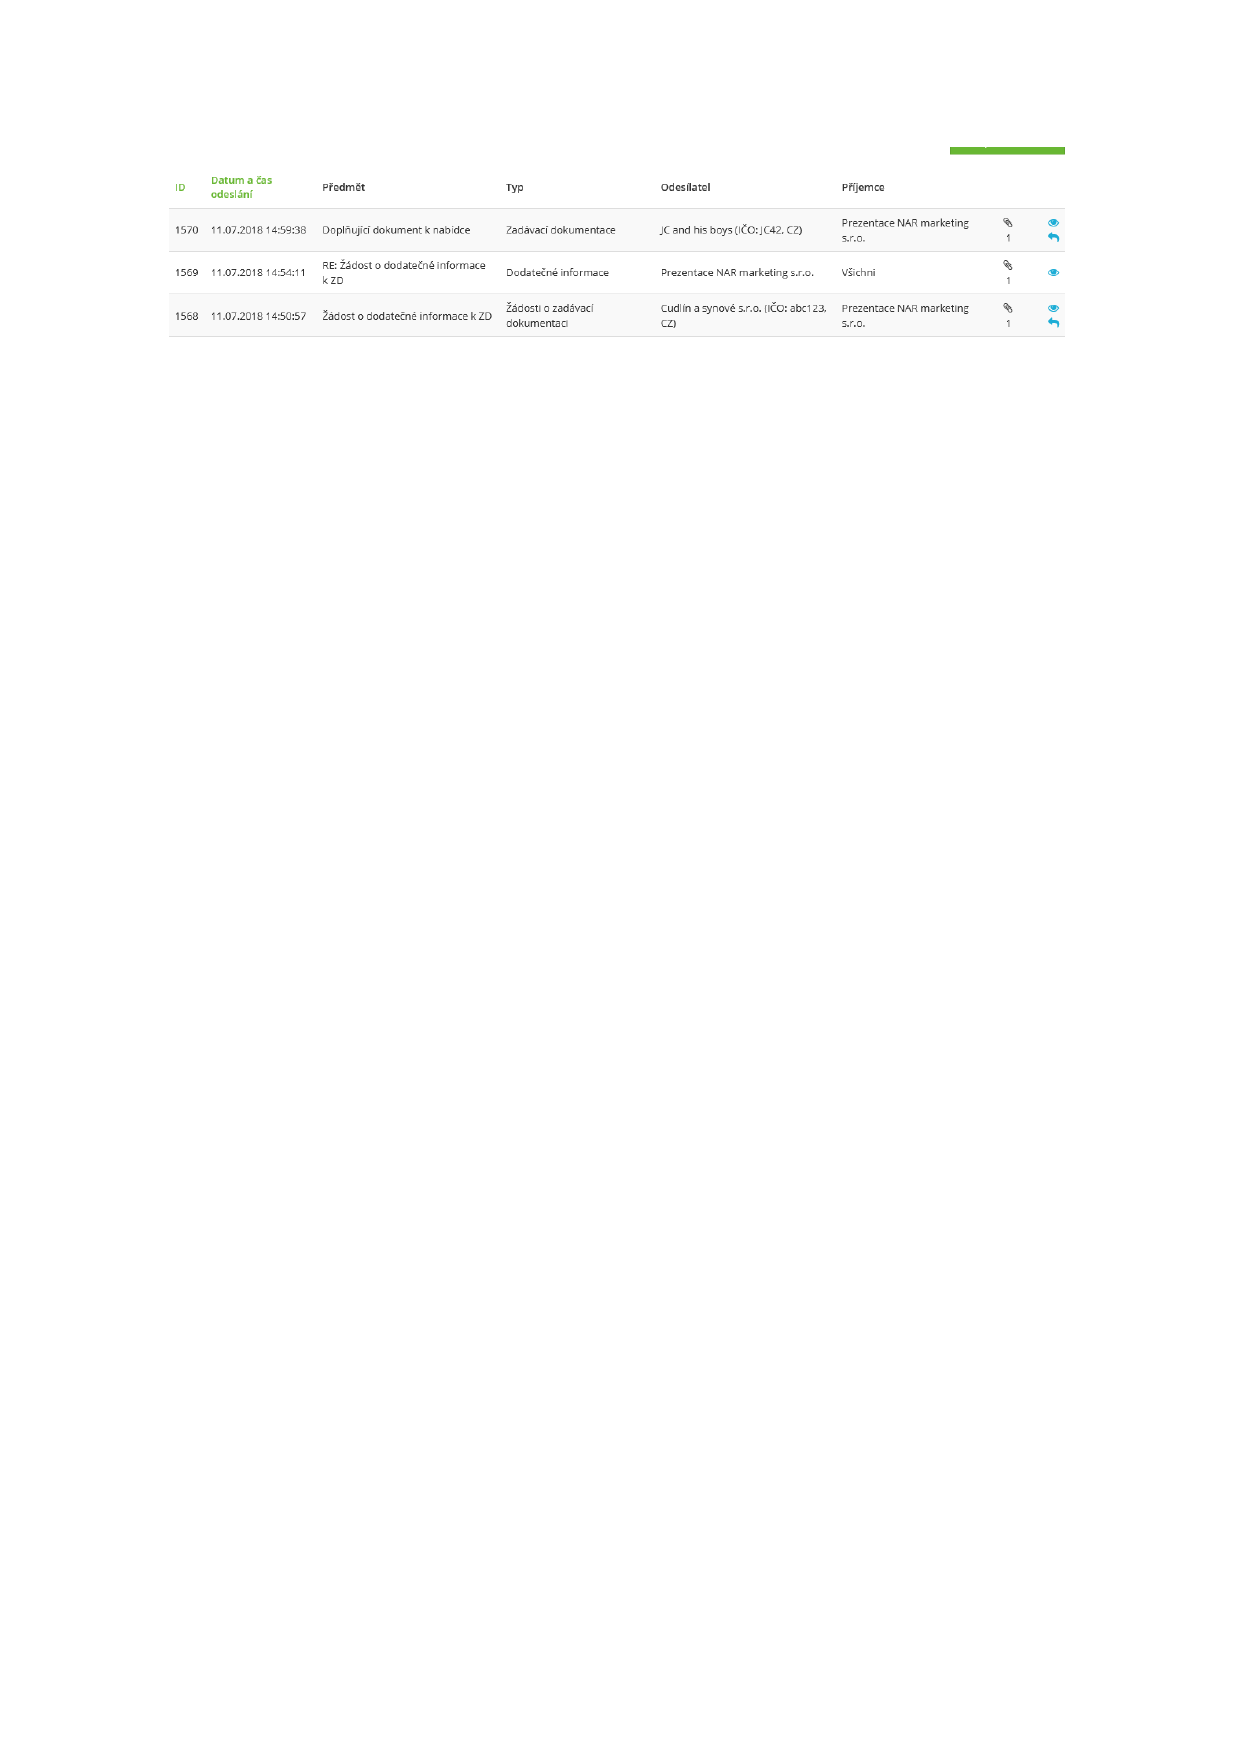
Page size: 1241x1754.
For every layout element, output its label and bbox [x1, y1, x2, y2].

picture [147, 147, 1093, 354]
